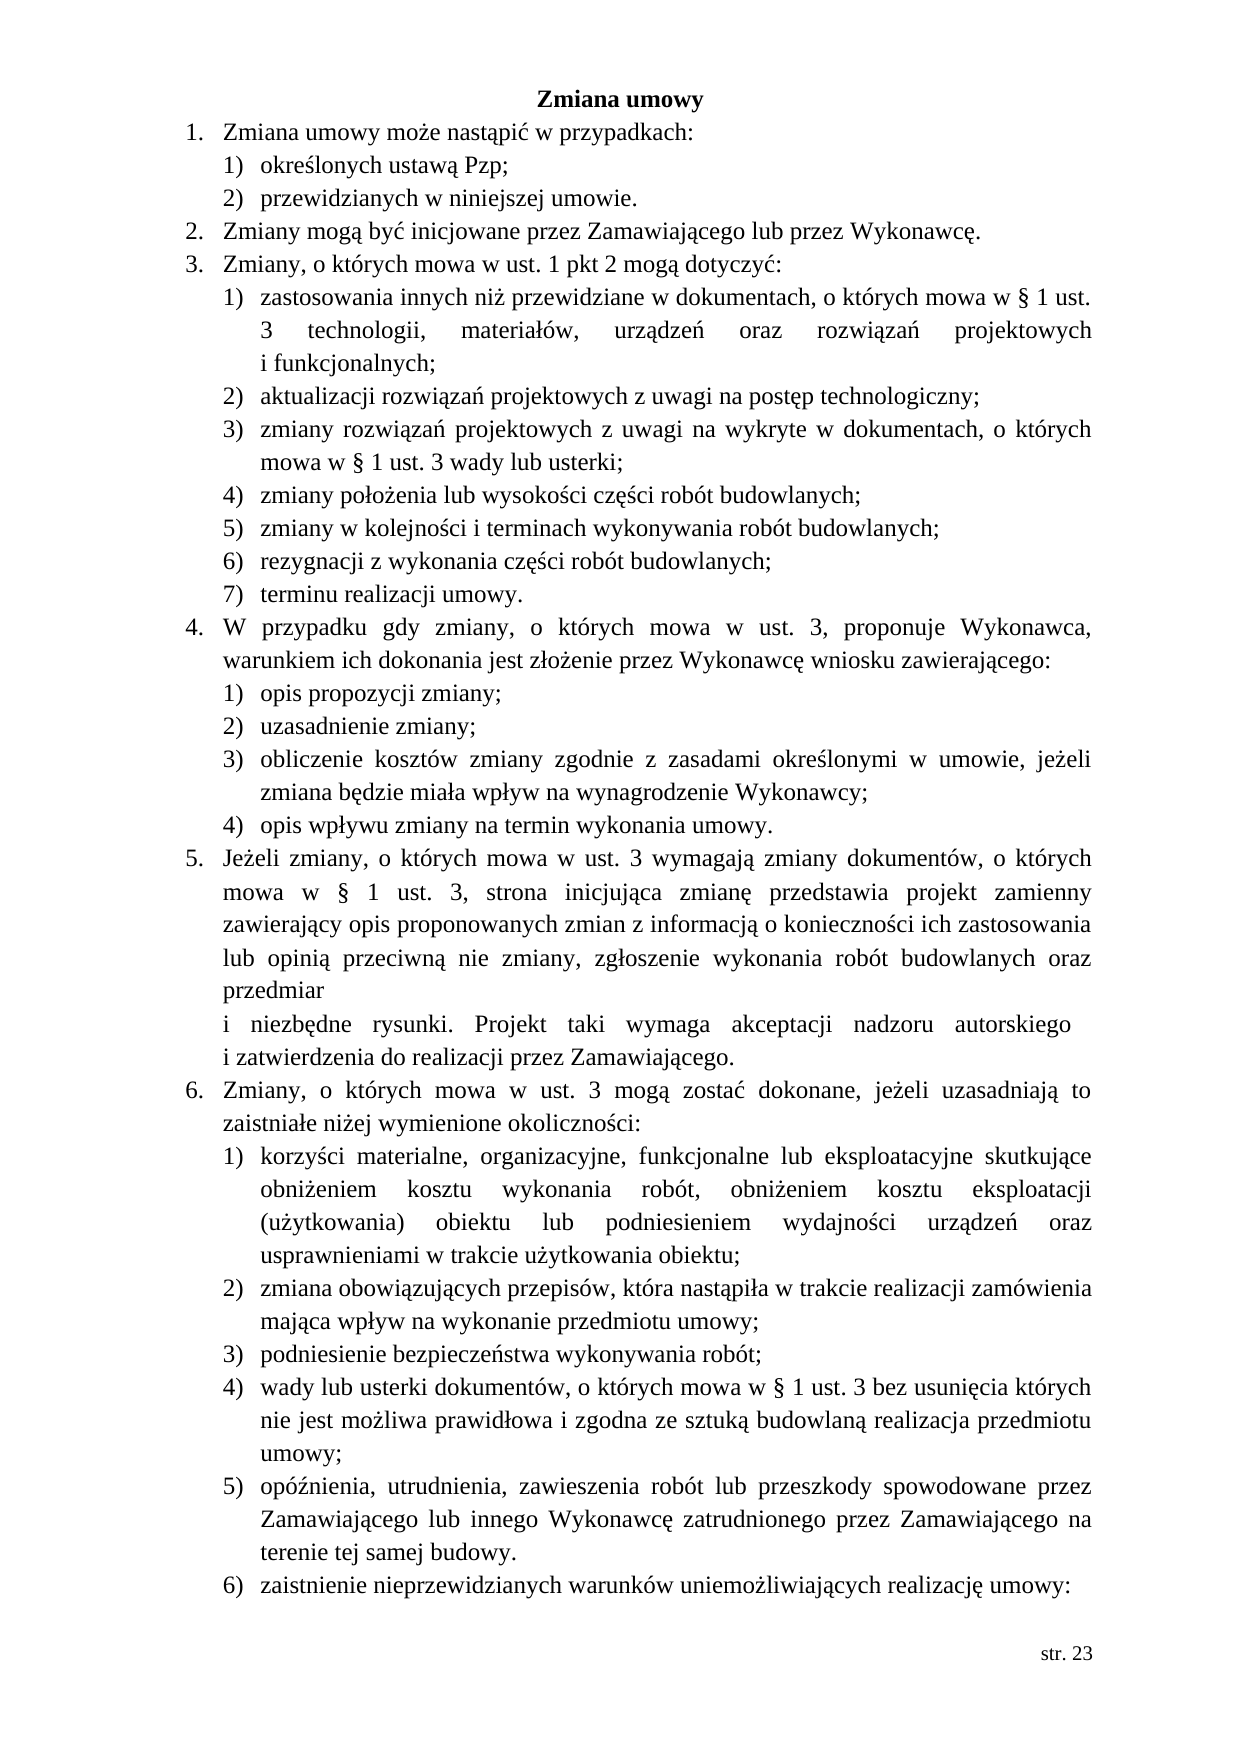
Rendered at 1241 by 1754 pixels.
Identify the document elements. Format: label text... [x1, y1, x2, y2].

list aktualizacji rozwiązań projektowych z uwagi na postęp technologiczny; [223, 381, 1092, 410]
list podniesienie bezpieczeństwa wykonywania robót; [223, 1339, 1092, 1368]
list opis propozycji zmiany; [223, 678, 1092, 707]
text Zmiana umowy [148, 84, 1092, 113]
list zmiany rozwiązań projektowych z uwagi na wykryte w dokumentach, o których mowa w § 1 ust. 3 wady lub usterki; [223, 414, 1092, 476]
list opis wpływu zmiany na termin wykonania umowy. [223, 811, 1092, 839]
list zaistnienie nieprzewidzianych warunków uniemożliwiających realizację umowy: [223, 1570, 1092, 1599]
list Zmiany, o których mowa w ust. 1 pkt 2 mogą dotyczyć: [185, 249, 1092, 278]
list obliczenie kosztów zmiany zgodnie z zasadami określonymi w umowie, jeżeli zmiana będzie miała wpływ na wynagrodzenie Wykonawcy; [223, 744, 1092, 806]
list wady lub usterki dokumentów, o których mowa w § 1 ust. 3 bez usunięcia których nie jest możliwa prawidłowa i zgodna ze sztuką budowlaną realizacja przedmiotu umowy; [223, 1372, 1092, 1467]
list zastosowania innych niż przewidziane w dokumentach, o których mowa w § 1 ust. 3 technologii, materiałów, urządzeń oraz rozwiązań projektowych i funkcjonalnych; [223, 282, 1092, 377]
list Zmiana umowy może nastąpić w przypadkach: [185, 117, 1092, 146]
list terminu realizacji umowy. [223, 579, 1092, 608]
list zmiany położenia lub wysokości części robót budowlanych; [223, 480, 1092, 509]
list przewidzianych w niniejszej umowie. [223, 183, 1092, 212]
list korzyści materialne, organizacyjne, funkcjonalne lub eksploatacyjne skutkujące obniżeniem kosztu wykonania robót, obniżeniem kosztu eksploatacji (użytkowania) obiektu lub podniesieniem wydajności urządzeń oraz usprawnieniami w trakcie użytkowania obiektu; [223, 1141, 1092, 1268]
list uzasadnienie zmiany; [223, 711, 1092, 740]
list Jeżeli zmiany, o których mowa w ust. 3 wymagają zmiany dokumentów, o których mowa w § 1 ust. 3, strona inicjująca zmianę przedstawia projekt zamienny zawierający opis proponowanych zmian z informacją o konieczności ich zastosowania lub opinią przeciwną nie zmiany, zgłoszenie wykonania robót budowlanych oraz przedmiar i niezbędne rysunki. Projekt taki wymaga akceptacji nadzoru autorskiego i zatwierdzenia do realizacji przez Zamawiającego. [185, 843, 1092, 1070]
list określonych ustawą Pzp; [223, 150, 1092, 179]
list opóźnienia, utrudnienia, zawieszenia robót lub przeszkody spowodowane przez Zamawiającego lub innego Wykonawcę zatrudnionego przez Zamawiającego na terenie tej samej budowy. [223, 1471, 1092, 1566]
list rezygnacji z wykonania części robót budowlanych; [223, 546, 1092, 575]
list zmiana obowiązujących przepisów, która nastąpiła w trakcie realizacji zamówienia mająca wpływ na wykonanie przedmiotu umowy; [223, 1273, 1092, 1334]
list W przypadku gdy zmiany, o których mowa w ust. 3, proponuje Wykonawca, warunkiem ich dokonania jest złożenie przez Wykonawcę wniosku zawierającego: [185, 612, 1092, 674]
list zmiany w kolejności i terminach wykonywania robót budowlanych; [223, 513, 1092, 542]
list Zmiany, o których mowa w ust. 3 mogą zostać dokonane, jeżeli uzasadniają to zaistniałe niżej wymienione okoliczności: [185, 1075, 1092, 1136]
list Zmiany mogą być inicjowane przez Zamawiającego lub przez Wykonawcę. [185, 216, 1092, 245]
